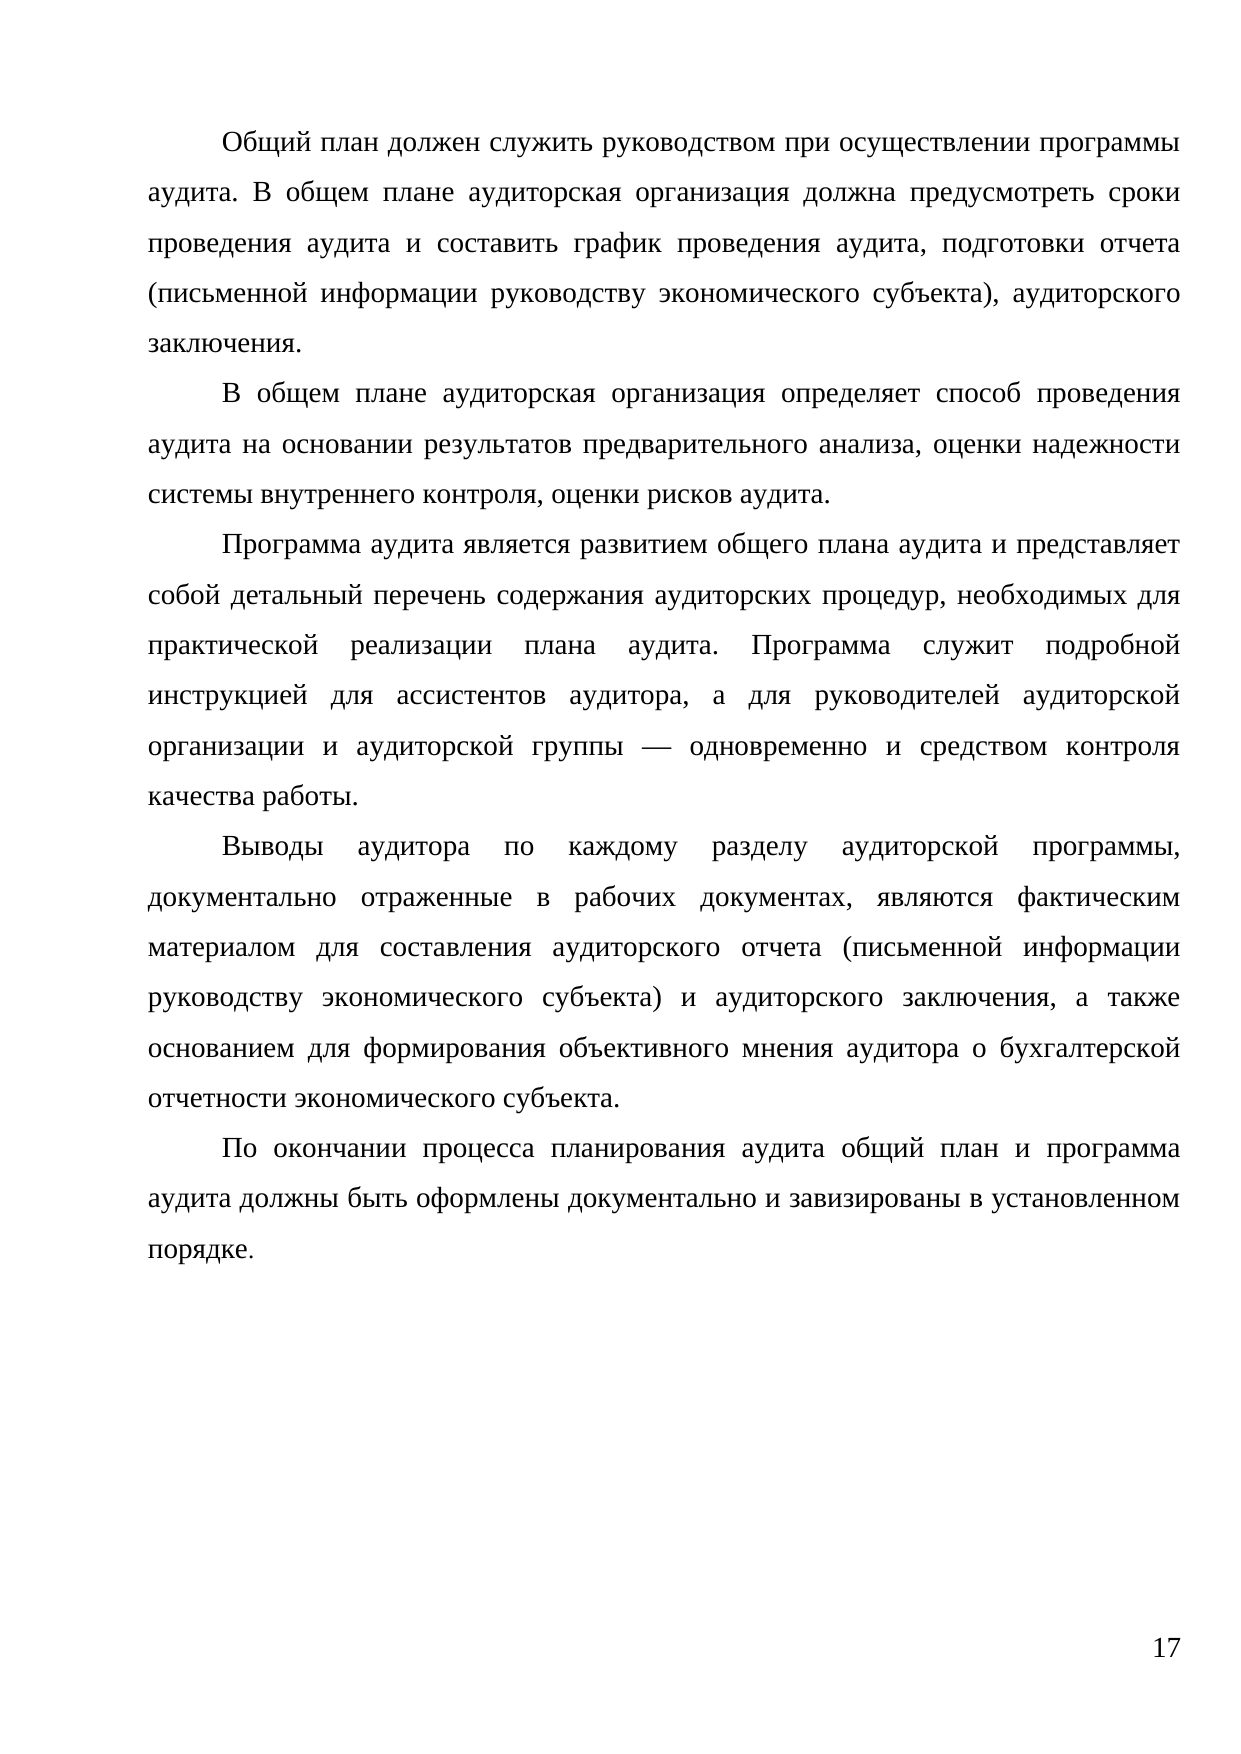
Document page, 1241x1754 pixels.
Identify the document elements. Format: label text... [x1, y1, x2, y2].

text В общем плане аудиторская организация определяет способ проведения аудита на основании результатов предварительного анализа, оценки надежности системы внутреннего контроля, оценки рисков аудита. [148, 376, 1181, 510]
text Программа аудита является развитием общего плана аудита и представляет собой детальный перечень содержания аудиторских процедур, необходимых для практической реализации плана аудита. Программа служит подробной инструкцией для ассистентов аудитора, а для руководителей аудиторской организации и аудиторской группы — одновременно и средством контроля качества работы. [148, 527, 1181, 812]
text Общий план должен служить руководством при осуществлении программы аудита. В общем плане аудиторская организация должна предусмотреть сроки проведения аудита и составить график проведения аудита, подготовки отчета (письменной информации руководству экономического субъекта), аудиторского заключения. [148, 124, 1181, 359]
text По окончании процесса планирования аудита общий план и программа аудита должны быть оформлены документально и завизированы в установленном порядке. [148, 1130, 1181, 1264]
text Выводы аудитора по каждому разделу аудиторской программы, документально отраженные в рабочих документах, являются фактическим материалом для составления аудиторского отчета (письменной информации руководству экономического субъекта) и аудиторского заключения, а также основанием для формирования объективного мнения аудитора о бухгалтерской отчетности экономического субъекта. [148, 828, 1181, 1113]
